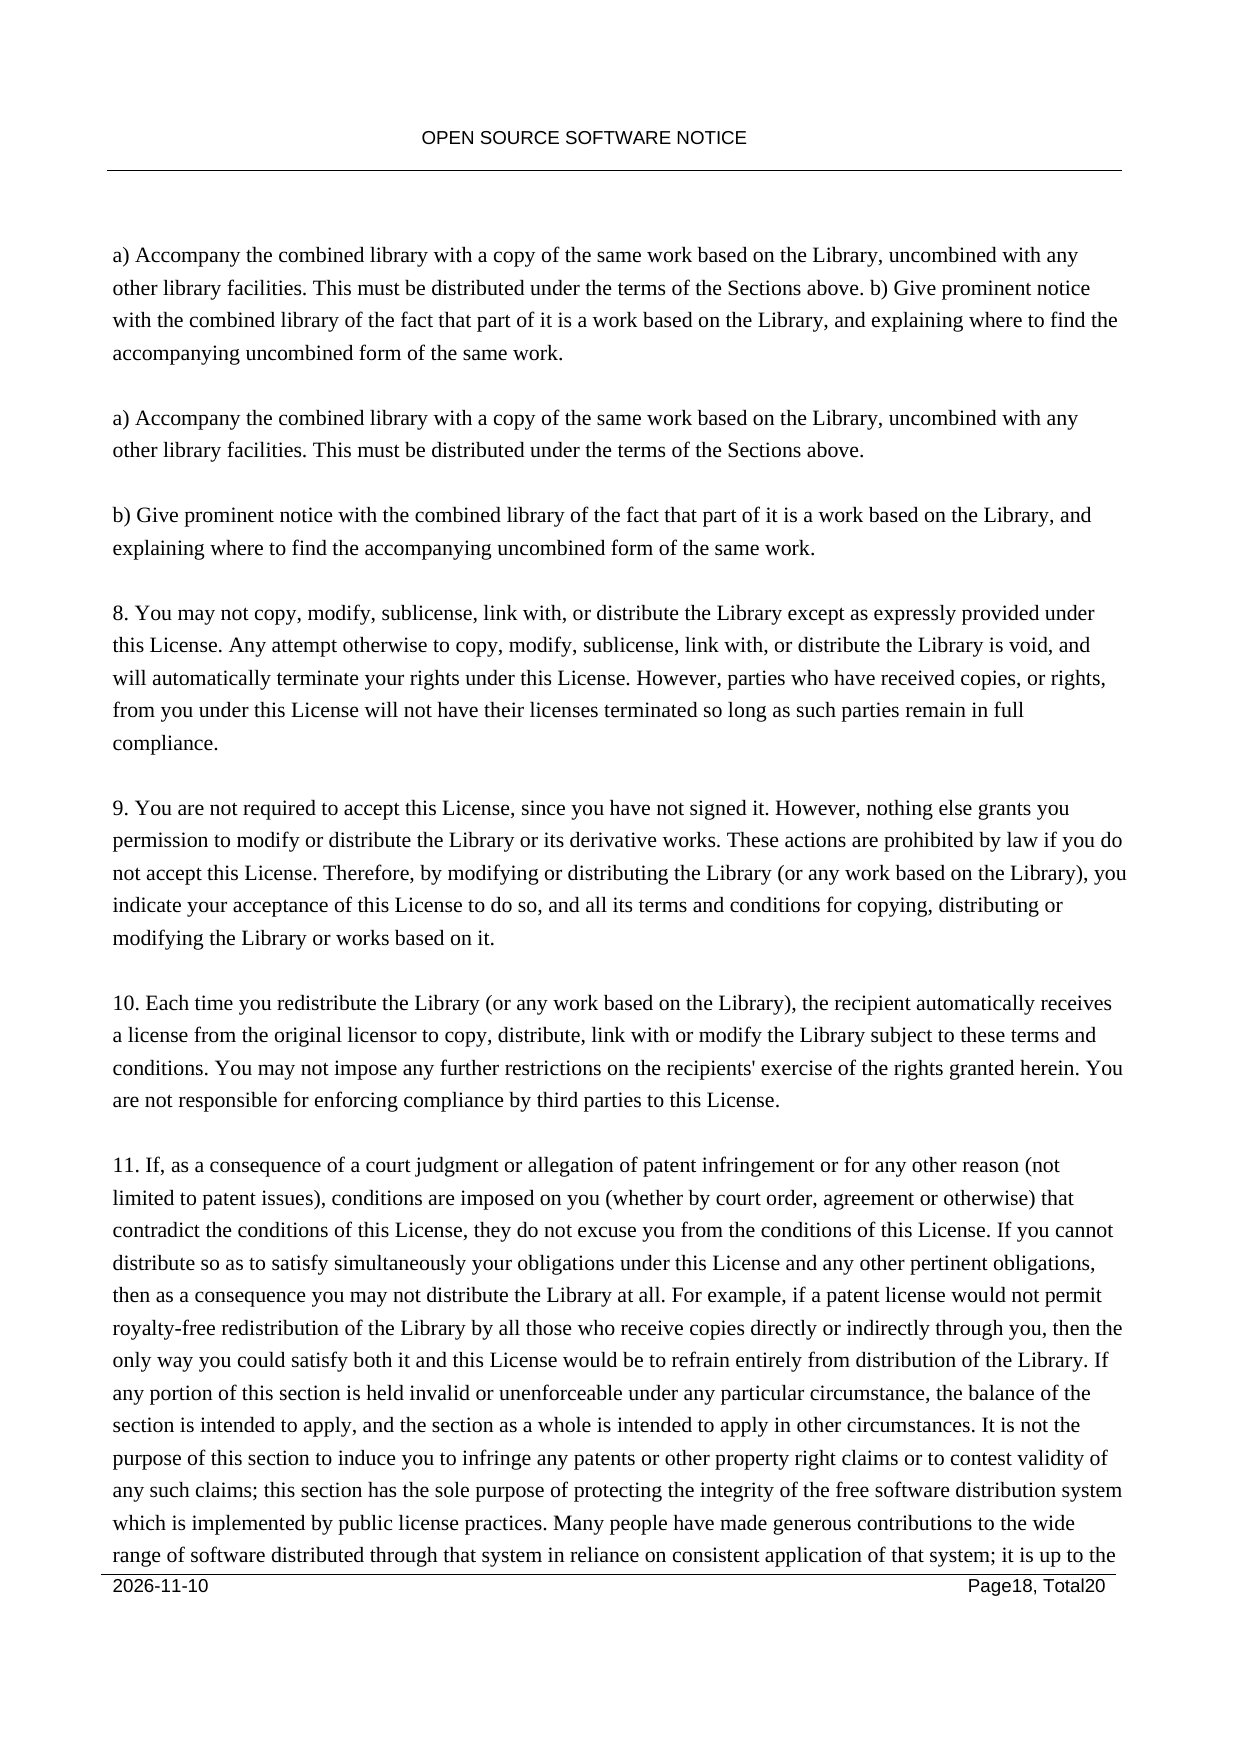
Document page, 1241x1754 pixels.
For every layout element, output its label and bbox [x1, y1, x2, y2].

text [112, 206, 1128, 1571]
